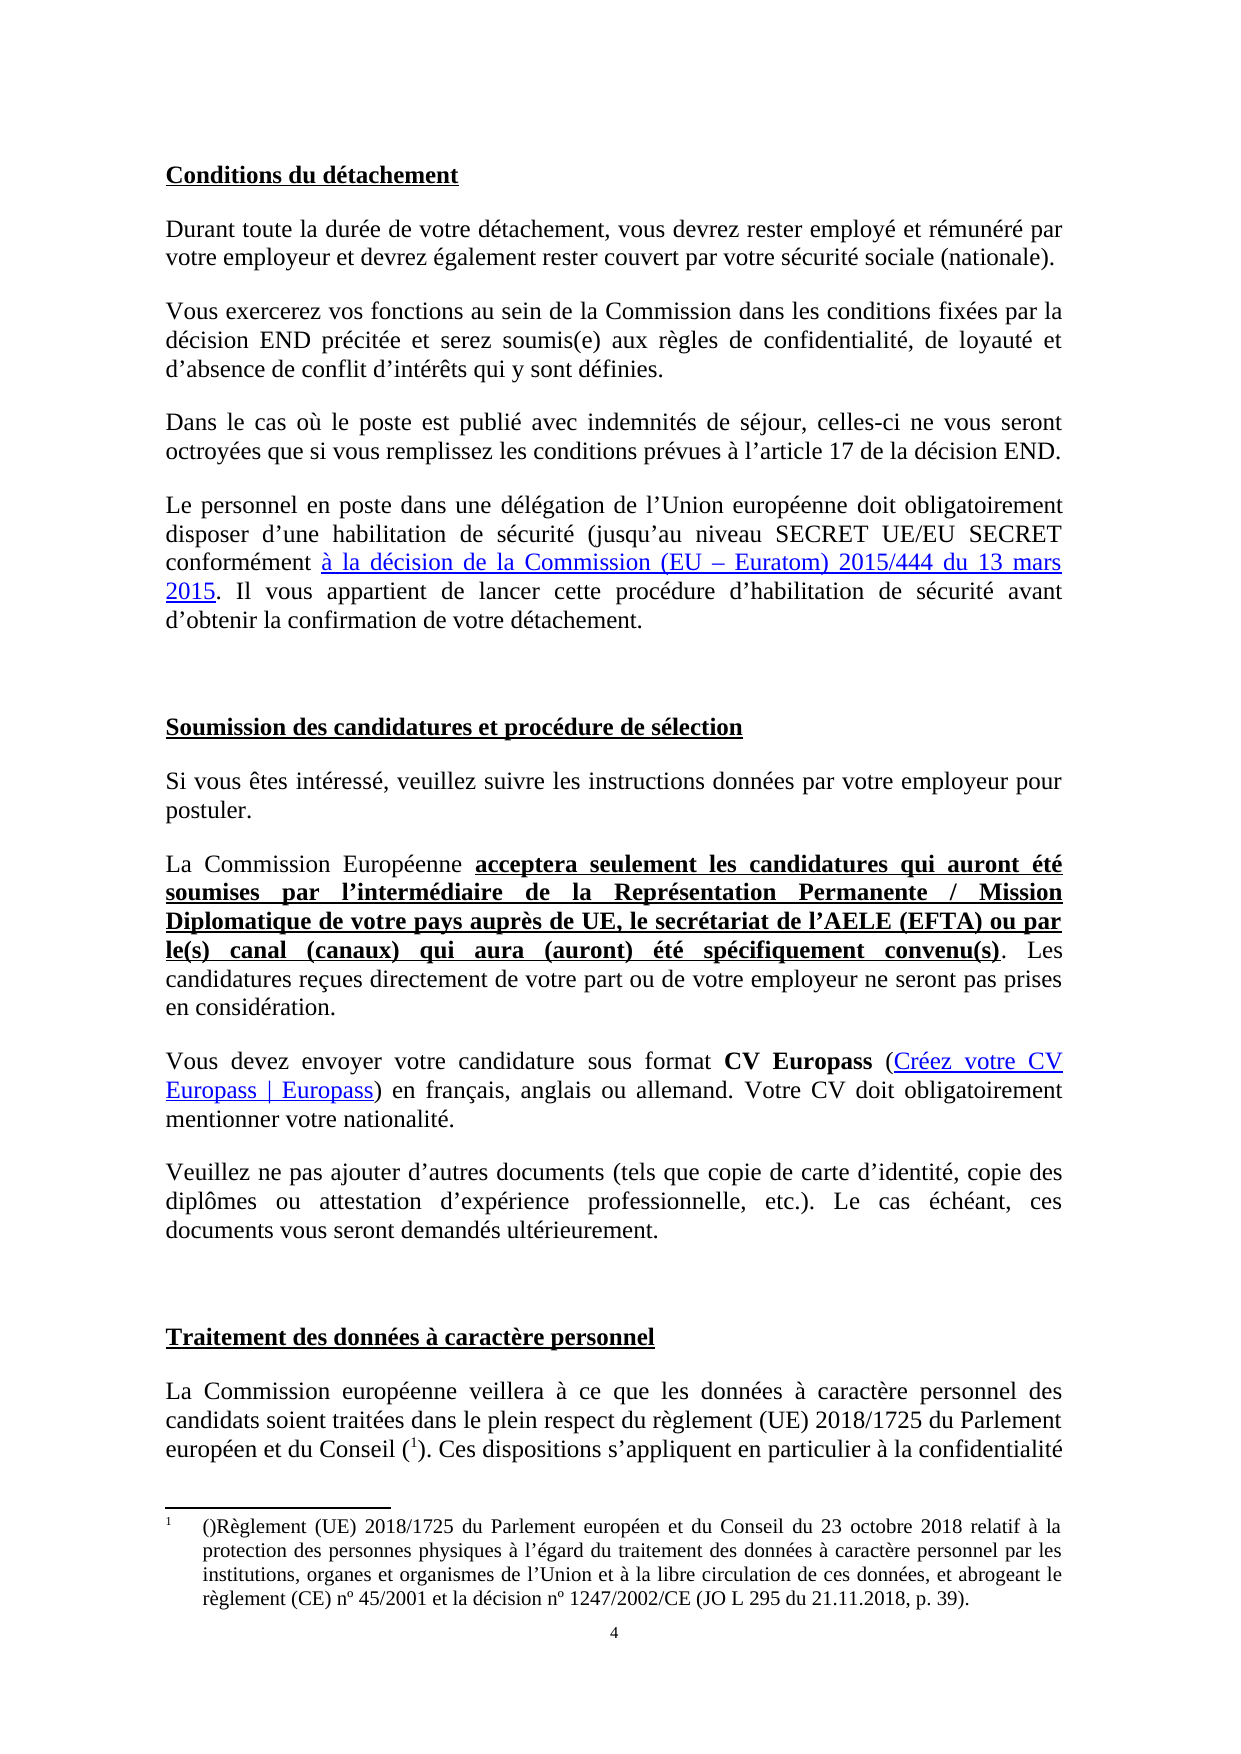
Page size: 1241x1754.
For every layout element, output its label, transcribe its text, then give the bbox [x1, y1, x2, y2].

text Traitement des données à caractère personnel [165, 1322, 1063, 1351]
text La Commission Européenne acceptera seulement les candidatures qui auront été soumises par l’intermédiaire de la Représentation Permanente / Mission Diplomatique de votre pays auprès de UE, le secrétariat de l’AELE (EFTA) ou par le(s) canal (canaux) qui aura (auront) été spécifiquement convenu(s). Les candidatures reçues directement de votre part ou de votre employeur ne seront pas prises en considération. [165, 849, 1063, 902]
text Durant toute la durée de votre détachement, vous devrez rester employé et rémunéré par votre employeur et devrez également rester couvert par votre sécurité sociale (nationale). [165, 214, 1063, 271]
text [165, 1376, 1063, 1462]
text Vous exercerez vos fonctions au sein de la Commission dans les conditions fixées par la décision END précitée et serez soumis(e) aux règles de confidentialité, de loyauté et d’absence de conflit d’intérêts qui y sont définies. [165, 296, 1063, 382]
text Le personnel en poste dans une délégation de l’Union européenne doit obligatoirement disposer d’une habilitation de sécurité (jusqu’au niveau SECRET UE/EU SECRET conformément à la décision de la Commission (EU – Euratom) 2015/444 du 13 mars 2015. Il vous appartient de lancer cette procédure d’habilitation de sécurité avant d’obtenir la confirmation de votre détachement. [165, 490, 1063, 634]
text Dans le cas où le poste est publié avec indemnités de séjour, celles-ci ne vous seront octroyées que si vous remplissez les conditions prévues à l’article 17 de la décision END. [165, 407, 1063, 465]
text Si vous êtes intéressé, veuillez suivre les instructions données par votre employeur pour postuler. [165, 766, 1063, 824]
text Veuillez ne pas ajouter d’autres documents (tels que copie de carte d’identité, copie des diplômes ou attestation d’expérience professionnelle, etc.). Le cas échéant, ces documents vous seront demandés ultérieurement. [165, 1157, 1063, 1244]
text Vous devez envoyer votre candidature sous format CV Europass (Créez votre CV Europass | Europass) en français, anglais ou allemand. Votre CV doit obligatoirement mentionner votre nationalité. [165, 1046, 1063, 1132]
text Conditions du détachement [165, 160, 1063, 189]
text La Commission Européenne acceptera seulement les candidatures qui auront été soumises par l’intermédiaire de la Représentation Permanente / Mission Diplomatique de votre pays auprès de UE, le secrétariat de l’AELE (EFTA) ou par le(s) canal (canaux) qui aura (auront) été spécifiquement convenu(s). Les candidatures reçues directement de votre part ou de votre employeur ne seront pas prises en considération. [165, 903, 1063, 1021]
text Soumission des candidatures et procédure de sélection [165, 712, 1063, 741]
